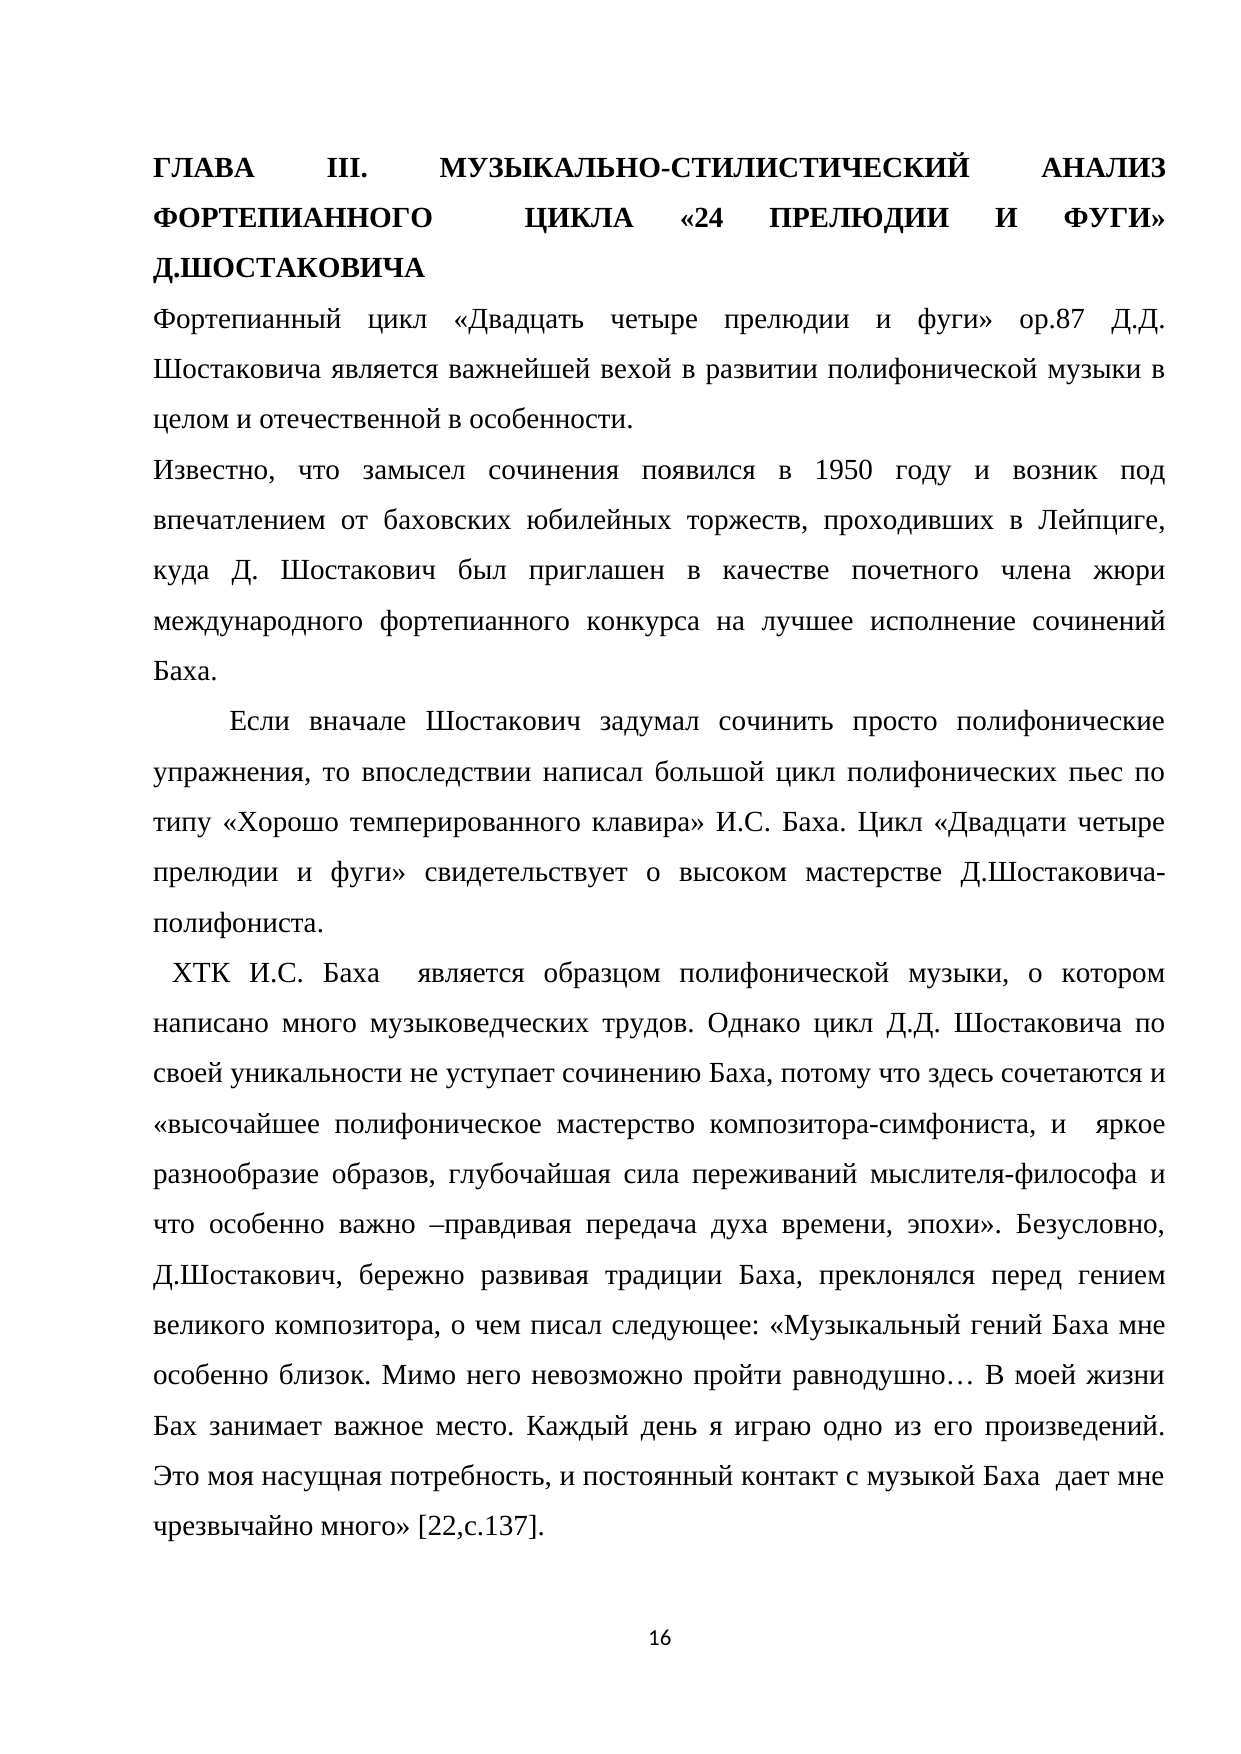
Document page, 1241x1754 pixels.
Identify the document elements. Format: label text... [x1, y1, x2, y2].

text Фортепианный цикл «Двадцать четыре прелюдии и фуги» ор.87 Д.Д. Шостаковича является важнейшей вехой в развитии полифонической музыки в целом и отечественной в особенности. [153, 301, 1166, 435]
text ХТК И.С. Баха является образцом полифонической музыки, о котором написано много музыковедческих трудов. Однако цикл Д.Д. Шостаковича по своей уникальности не уступает сочинению Баха, потому что здесь сочетаются и «высочайшее полифоническое мастерство композитора-симфониста, и яркое разнообразие образов, глубочайшая сила переживаний мыслителя-философа и что особенно важно –правдивая передача духа времени, эпохи». Безусловно, Д.Шостакович, бережно развивая традиции Баха, преклонялся перед гением великого композитора, о чем писал следующее: «Музыкальный гений Баха мне особенно близок. Мимо него невозможно пройти равнодушно… В моей жизни Бах занимает важное место. Каждый день я играю одно из его произведений. Это моя насущная потребность, и постоянный контакт с музыкой Баха дает мне чрезвычайно много» [22,с.137]. [153, 955, 1166, 1542]
text ГЛАВА III. МУЗЫКАЛЬНО-СТИЛИСТИЧЕСКИЙ АНАЛИЗ ФОРТЕПИАННОГО ЦИКЛА «24 ПРЕЛЮДИИ И ФУГИ» Д.ШОСТАКОВИЧА [153, 150, 1166, 284]
text Если вначале Шостакович задумал сочинить просто полифонические упражнения, то впоследствии написал большой цикл полифонических пьес по типу «Хорошо темперированного клавира» И.С. Баха. Цикл «Двадцати четыре прелюдии и фуги» свидетельствует о высоком мастерстве Д.Шостаковича-полифониста. [153, 703, 1166, 938]
text Известно, что замысел сочинения появился в 1950 году и возник под впечатлением от баховских юбилейных торжеств, проходивших в Лейпциге, куда Д. Шостакович был приглашен в качестве почетного члена жюри международного фортепианного конкурса на лучшее исполнение сочинений Баха. [153, 452, 1166, 687]
